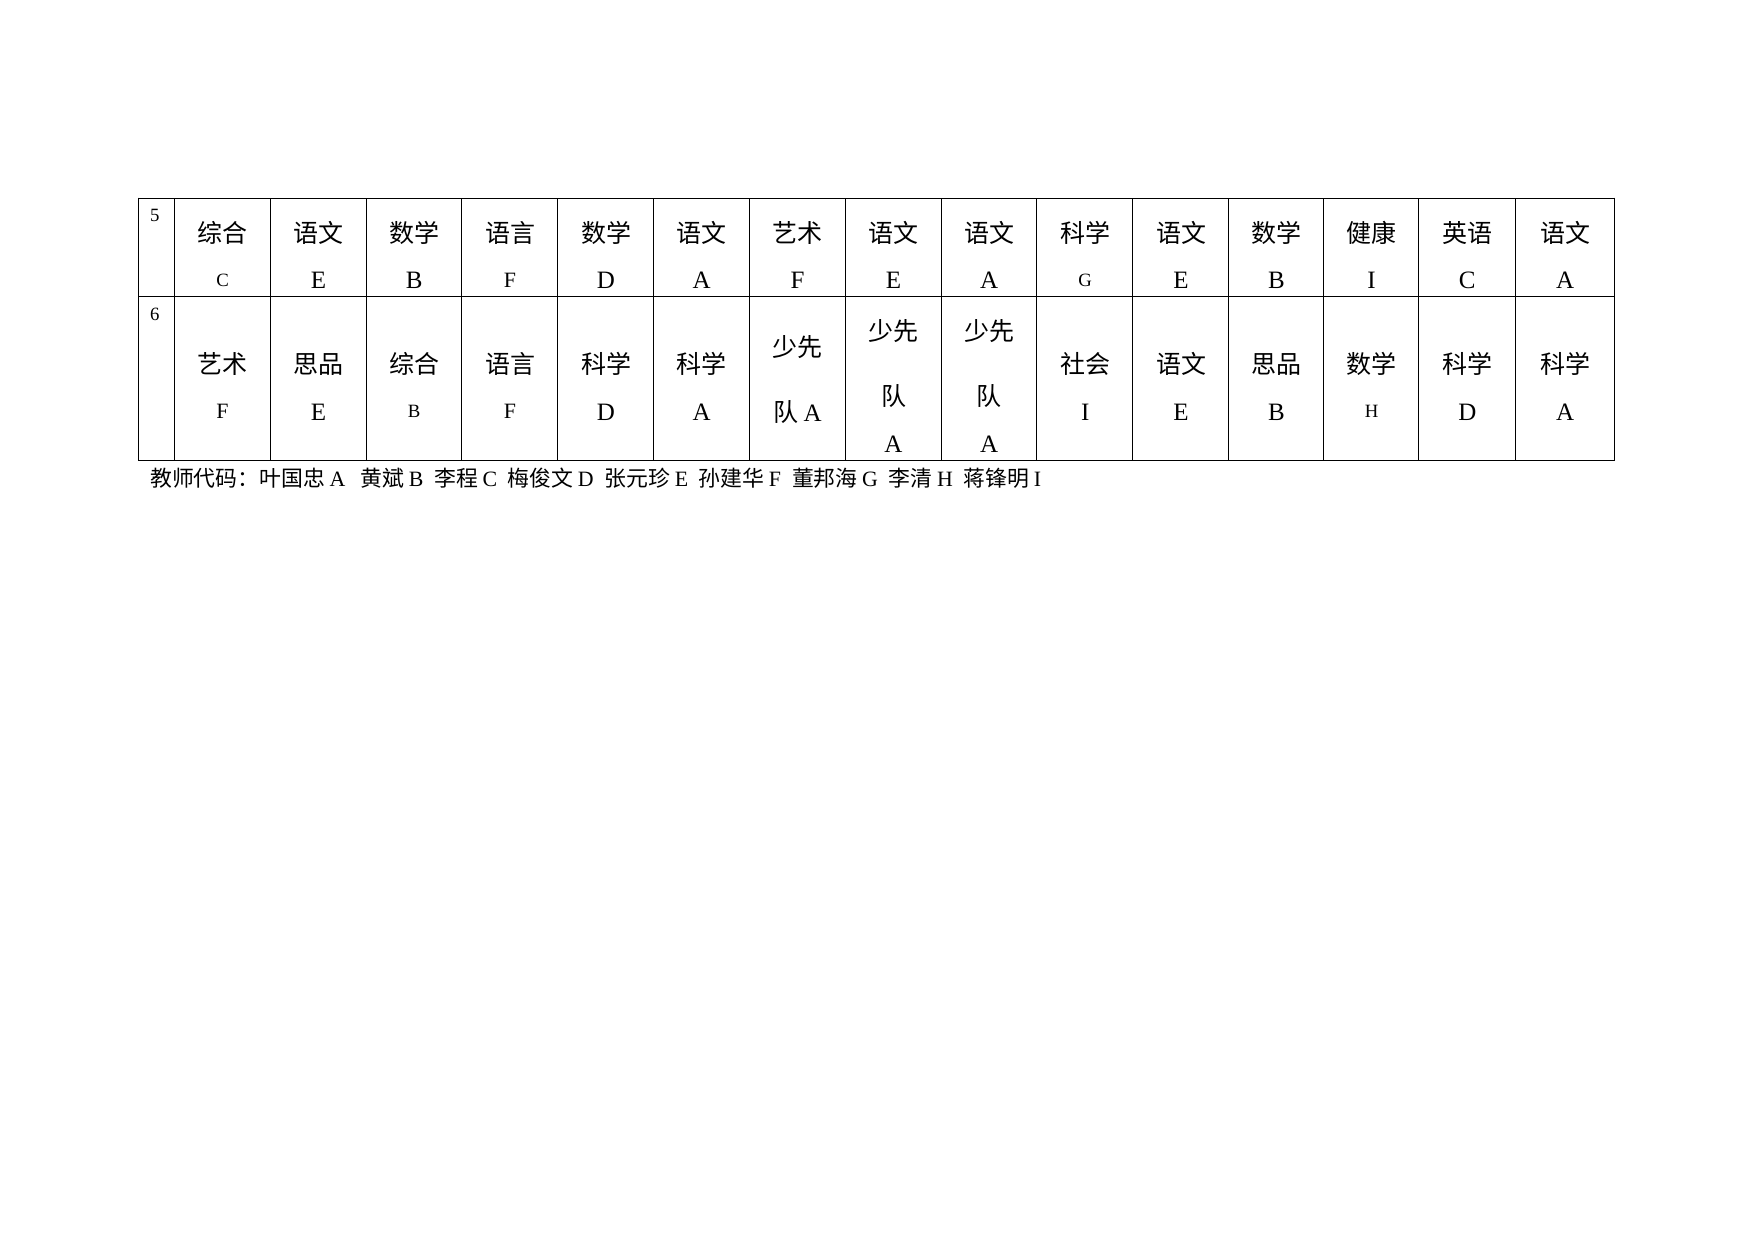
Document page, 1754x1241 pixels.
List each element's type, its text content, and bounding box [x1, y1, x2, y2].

table_cell 综合 C [175, 199, 270, 296]
table_cell 语言 F [462, 297, 557, 460]
table_cell 健康 I [1324, 199, 1418, 296]
table_cell 艺术 F [175, 297, 270, 460]
table_cell 6 [139, 297, 174, 460]
table_cell 科学 A [1516, 297, 1614, 460]
table_cell 语文 A [942, 199, 1036, 296]
table_cell 语文 E [1133, 199, 1228, 296]
table_cell 5 [139, 199, 174, 296]
table_cell 科学 D [558, 297, 653, 460]
table_cell 英语 C [1419, 199, 1515, 296]
table_cell 语言 F [462, 199, 557, 296]
table_cell 少先队 A [846, 297, 941, 460]
table_cell 语文 E [271, 199, 366, 296]
table_cell 数学 H [1324, 297, 1418, 460]
table_cell 科学 G [1037, 199, 1132, 296]
table_cell 数学 B [1229, 199, 1323, 296]
table_cell 少先队 A [942, 297, 1036, 460]
table_cell 综合 B [367, 297, 461, 460]
table_cell 语文 E [846, 199, 941, 296]
table_cell 数学 B [367, 199, 461, 296]
table_cell 少先队A [750, 297, 845, 460]
table_cell 艺术 F [750, 199, 845, 296]
table_cell 社会 I [1037, 297, 1132, 460]
table_cell 思品 B [1229, 297, 1323, 460]
table_cell 语文 A [654, 199, 749, 296]
table_cell 语文 E [1133, 297, 1228, 460]
table_cell 数学 D [558, 199, 653, 296]
table_cell 思品 E [271, 297, 366, 460]
table_cell 语文 A [1516, 199, 1614, 296]
text 教师代码：叶国忠A 黄斌B 李程C 梅俊文D 张元珍E 孙建华F 董邦海G 李清H 蒋锋明I [150, 461, 1604, 493]
table_cell 科学 A [654, 297, 749, 460]
table_cell 科学 D [1419, 297, 1515, 460]
